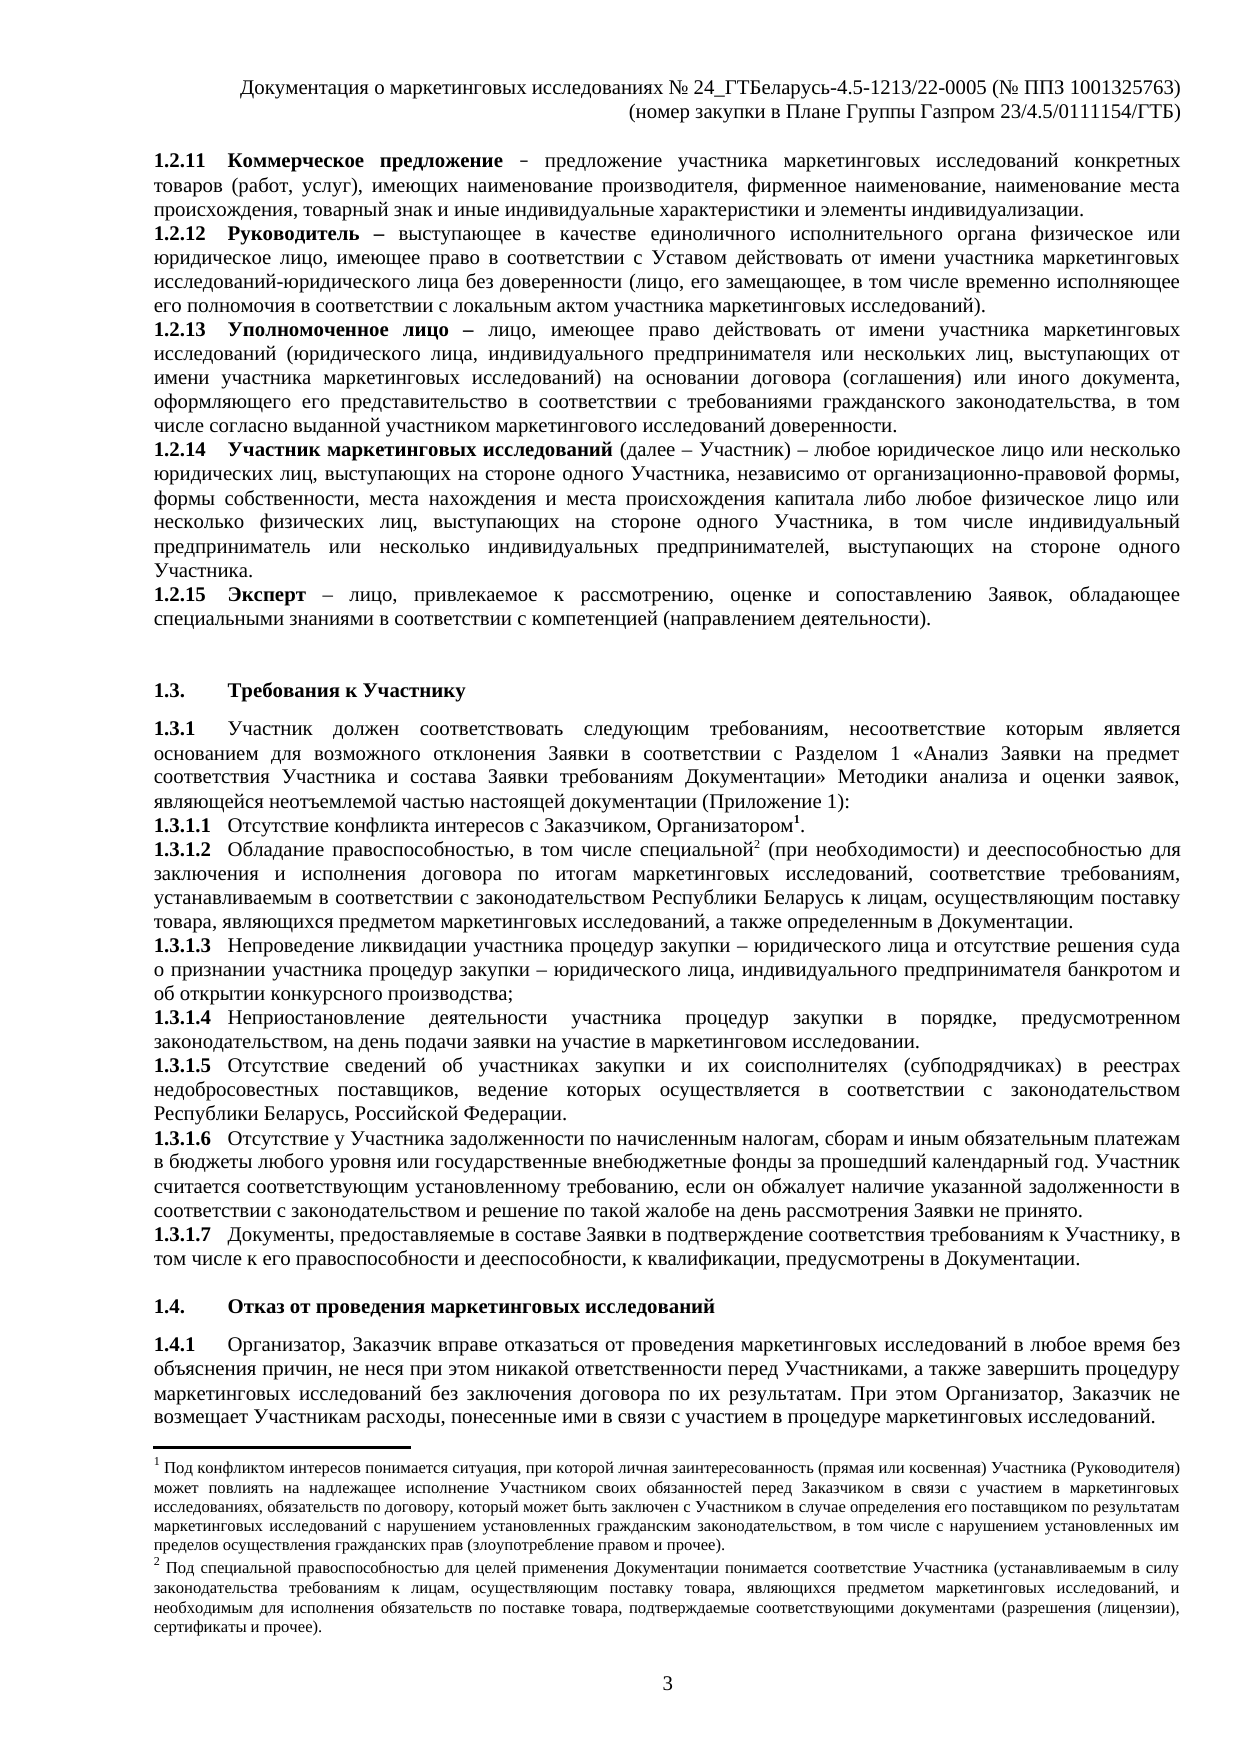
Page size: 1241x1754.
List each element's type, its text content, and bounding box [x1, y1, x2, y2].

list Организатор, Заказчик вправе отказаться от проведения маркетинговых исследований в любое время без объяснения причин, не неся при этом никакой ответственности перед Участниками, а также завершить процедуру маркетинговых исследований без заключения договора по их результатам. При этом Организатор, Заказчик не возмещает Участникам расходы, понесенные ими в связи с участием в процедуре маркетинговых исследований. [153, 1332, 1181, 1428]
list Уполномоченное лицо – лицо, имеющее право действовать от имени участника маркетинговых исследований (юридического лица, индивидуального предпринимателя или нескольких лиц, выступающих от имени участника маркетинговых исследований) на основании договора (соглашения) или иного документа, оформляющего его представительство в соответствии с требованиями гражданского законодательства, в том числе согласно выданной участником маркетингового исследований доверенности. [153, 317, 1181, 437]
list Непроведение ликвидации участника процедур закупки – юридического лица и отсутствие решения суда о признании участника процедур закупки – юридического лица, индивидуального предпринимателя банкротом и об открытии конкурсного производства; [153, 933, 1181, 1005]
list Требования к Участнику [153, 678, 1181, 702]
list Эксперт – лицо, привлекаемое к рассмотрению, оценке и сопоставлению Заявок, обладающее специальными знаниями в соответствии с компетенцией (направлением деятельности). [153, 582, 1181, 630]
list Отказ от проведения маркетинговых исследований [153, 1294, 1181, 1318]
list Отсутствие конфликта интересов с Заказчиком, Организатором. [153, 813, 1181, 837]
list Участник маркетинговых исследований (далее – Участник) – любое юридическое лицо или несколько юридических лиц, выступающих на стороне одного Участника, независимо от организационно-правовой формы, формы собственности, места нахождения и места происхождения капитала либо любое физическое лицо или несколько физических лиц, выступающих на стороне одного Участника, в том числе индивидуальный предприниматель или несколько индивидуальных предпринимателей, выступающих на стороне одного Участника. [153, 437, 1181, 582]
list Коммерческое предложение – предложение участника маркетинговых исследований конкретных товаров (работ, услуг), имеющих наименование производителя, фирменное наименование, наименование места происхождения, товарный знак и иные индивидуальные характеристики и элементы индивидуализации. [153, 147, 1181, 221]
list Обладание правоспособностью, в том числе специальной (при необходимости) и дееспособностью для заключения и исполнения договора по итогам маркетинговых исследований, соответствие требованиям, устанавливаемым в соответствии с законодательством Республики Беларусь к лицам, осуществляющим поставку товара, являющихся предметом маркетинговых исследований, а также определенным в Документации. [153, 837, 1181, 933]
list Документы, предоставляемые в составе Заявки в подтверждение соответствия требованиям к Участнику, в том числе к его правоспособности и дееспособности, к квалификации, предусмотрены в Документации. [153, 1222, 1181, 1270]
list Отсутствие у Участника задолженности по начисленным налогам, сборам и иным обязательным платежам в бюджеты любого уровня или государственные внебюджетные фонды за прошедший календарный год. Участник считается соответствующим установленному требованию, если он обжалует наличие указанной задолженности в соответствии с законодательством и решение по такой жалобе на день рассмотрения Заявки не принято. [153, 1125, 1181, 1222]
list Участник должен соответствовать следующим требованиям, несоответствие которым является основанием для возможного отклонения Заявки в соответствии с Разделом 1 «Анализ Заявки на предмет соответствия Участника и состава Заявки требованиям Документации» Методики анализа и оценки заявок, являющейся неотъемлемой частью настоящей документации (Приложение 1): [153, 716, 1181, 813]
list Неприостановление деятельности участника процедур закупки в порядке, предусмотренном законодательством, на день подачи заявки на участие в маркетинговом исследовании. [153, 1005, 1181, 1053]
list Отсутствие сведений об участниках закупки и их соисполнителях (субподрядчиках) в реестрах недобросовестных поставщиков, ведение которых осуществляется в соответствии с законодательством Республики Беларусь, Российской Федерации. [153, 1053, 1181, 1125]
list Руководитель – выступающее в качестве единоличного исполнительного органа физическое или юридическое лицо, имеющее право в соответствии с Уставом действовать от имени участника маркетинговых исследований-юридического лица без доверенности (лицо, его замещающее, в том числе временно исполняющее его полномочия в соответствии с локальным актом участника маркетинговых исследований). [153, 221, 1181, 317]
